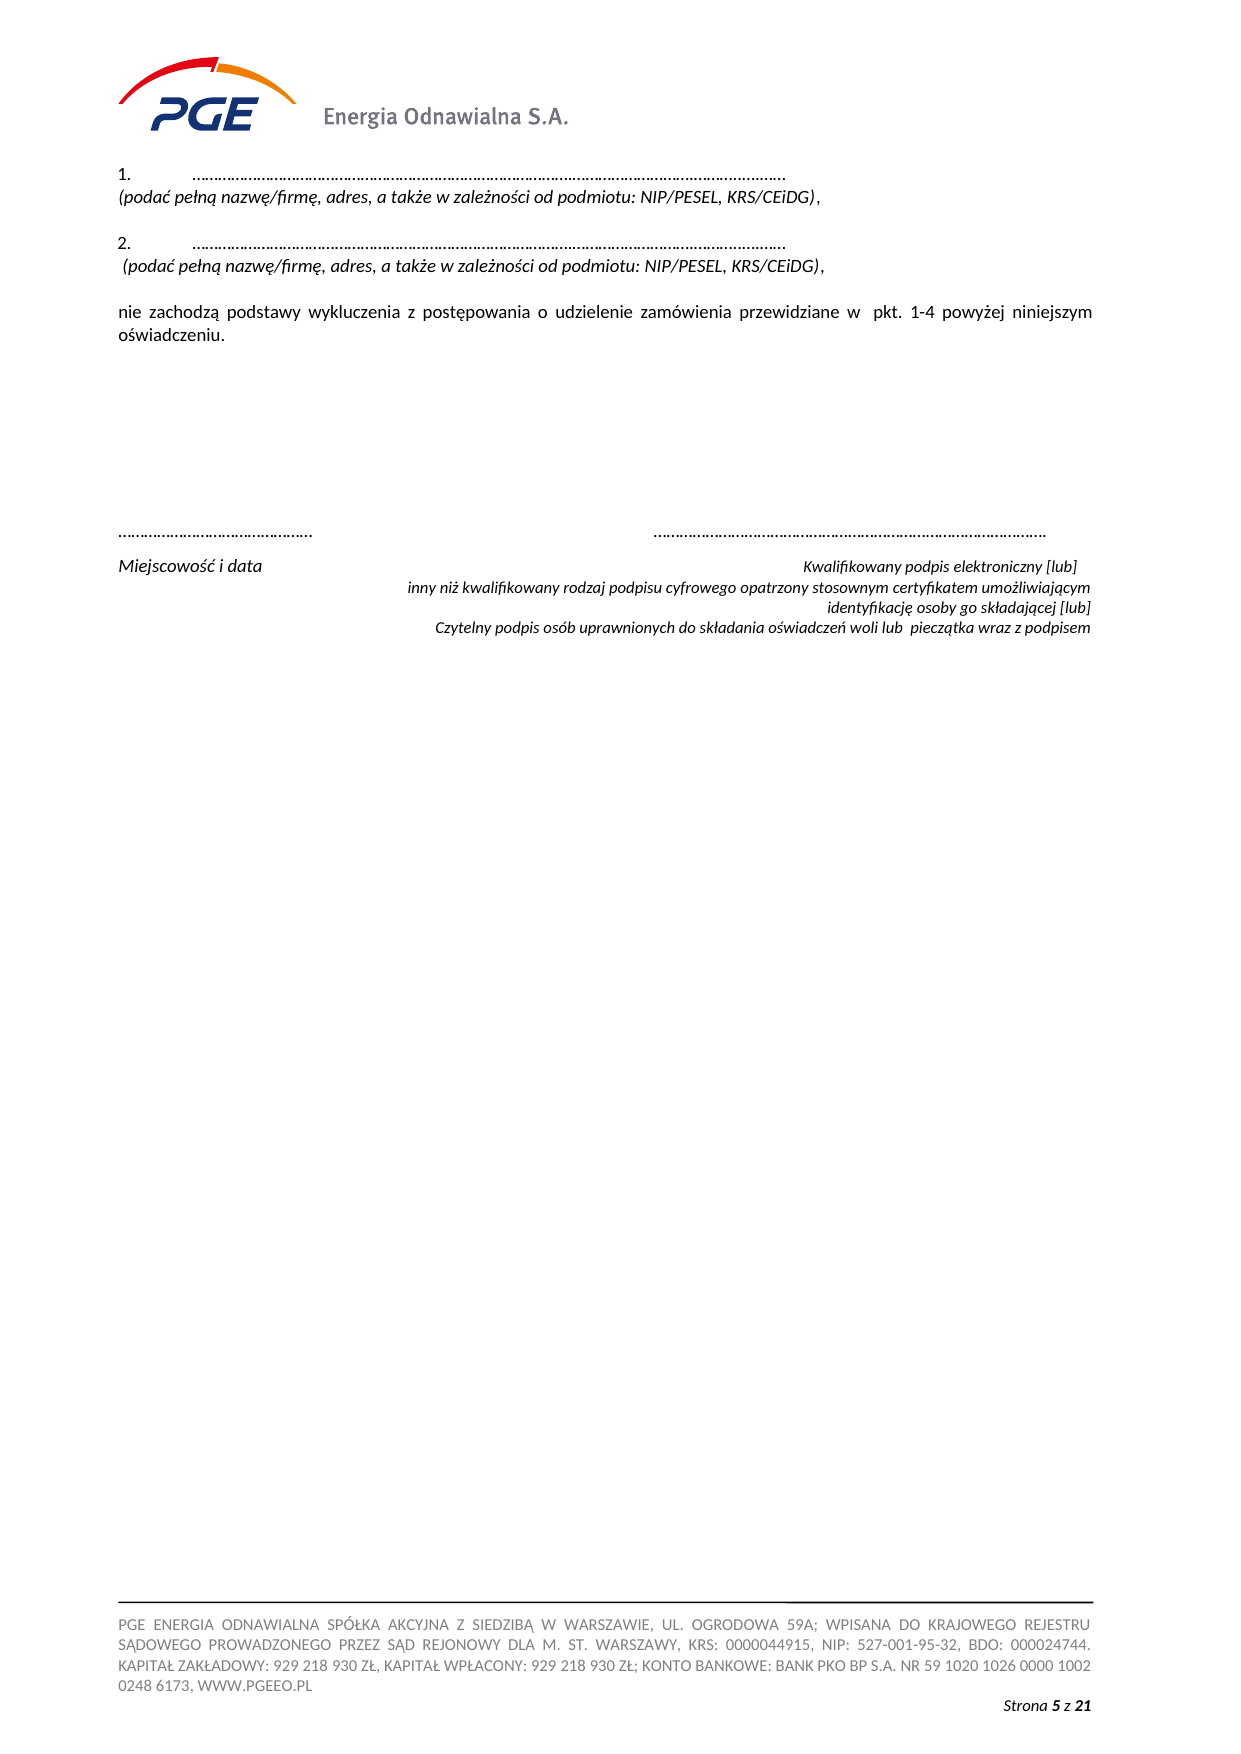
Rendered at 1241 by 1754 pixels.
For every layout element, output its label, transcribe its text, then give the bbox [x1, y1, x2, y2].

text Miejscowość i data Kwalifikowany podpis elektroniczny [lub] [118, 554, 1093, 577]
text nie zachodzą podstawy wykluczenia z postępowania o udzielenie zamówienia przewidziane w pkt. 1-4 powyżej niniejszym oświadczeniu. [118, 277, 1093, 346]
list …………………………………………………………………………….……………………….………..….…… [117, 231, 1093, 254]
list …………………………………………………………………………….……………………….………..….…… [117, 162, 1093, 185]
text Czytelny podpis osób uprawnionych do składania oświadczeń woli lub pieczątka wraz z podpisem [118, 618, 1093, 638]
text ……………………………………… ………………………………………………………………………………. [118, 519, 1093, 542]
text inny niż kwalifikowany rodzaj podpisu cyfrowego opatrzony stosownym certyfikatem umożliwiającym identyfikację osoby go składającej [lub] [339, 577, 1093, 618]
text (podać pełną nazwę/firmę, adres, a także w zależności od podmiotu: NIP/PESEL, KRS/CEiDG), [118, 254, 1093, 277]
text (podać pełną nazwę/firmę, adres, a także w zależności od podmiotu: NIP/PESEL, KRS/CEiDG), [118, 185, 1093, 208]
